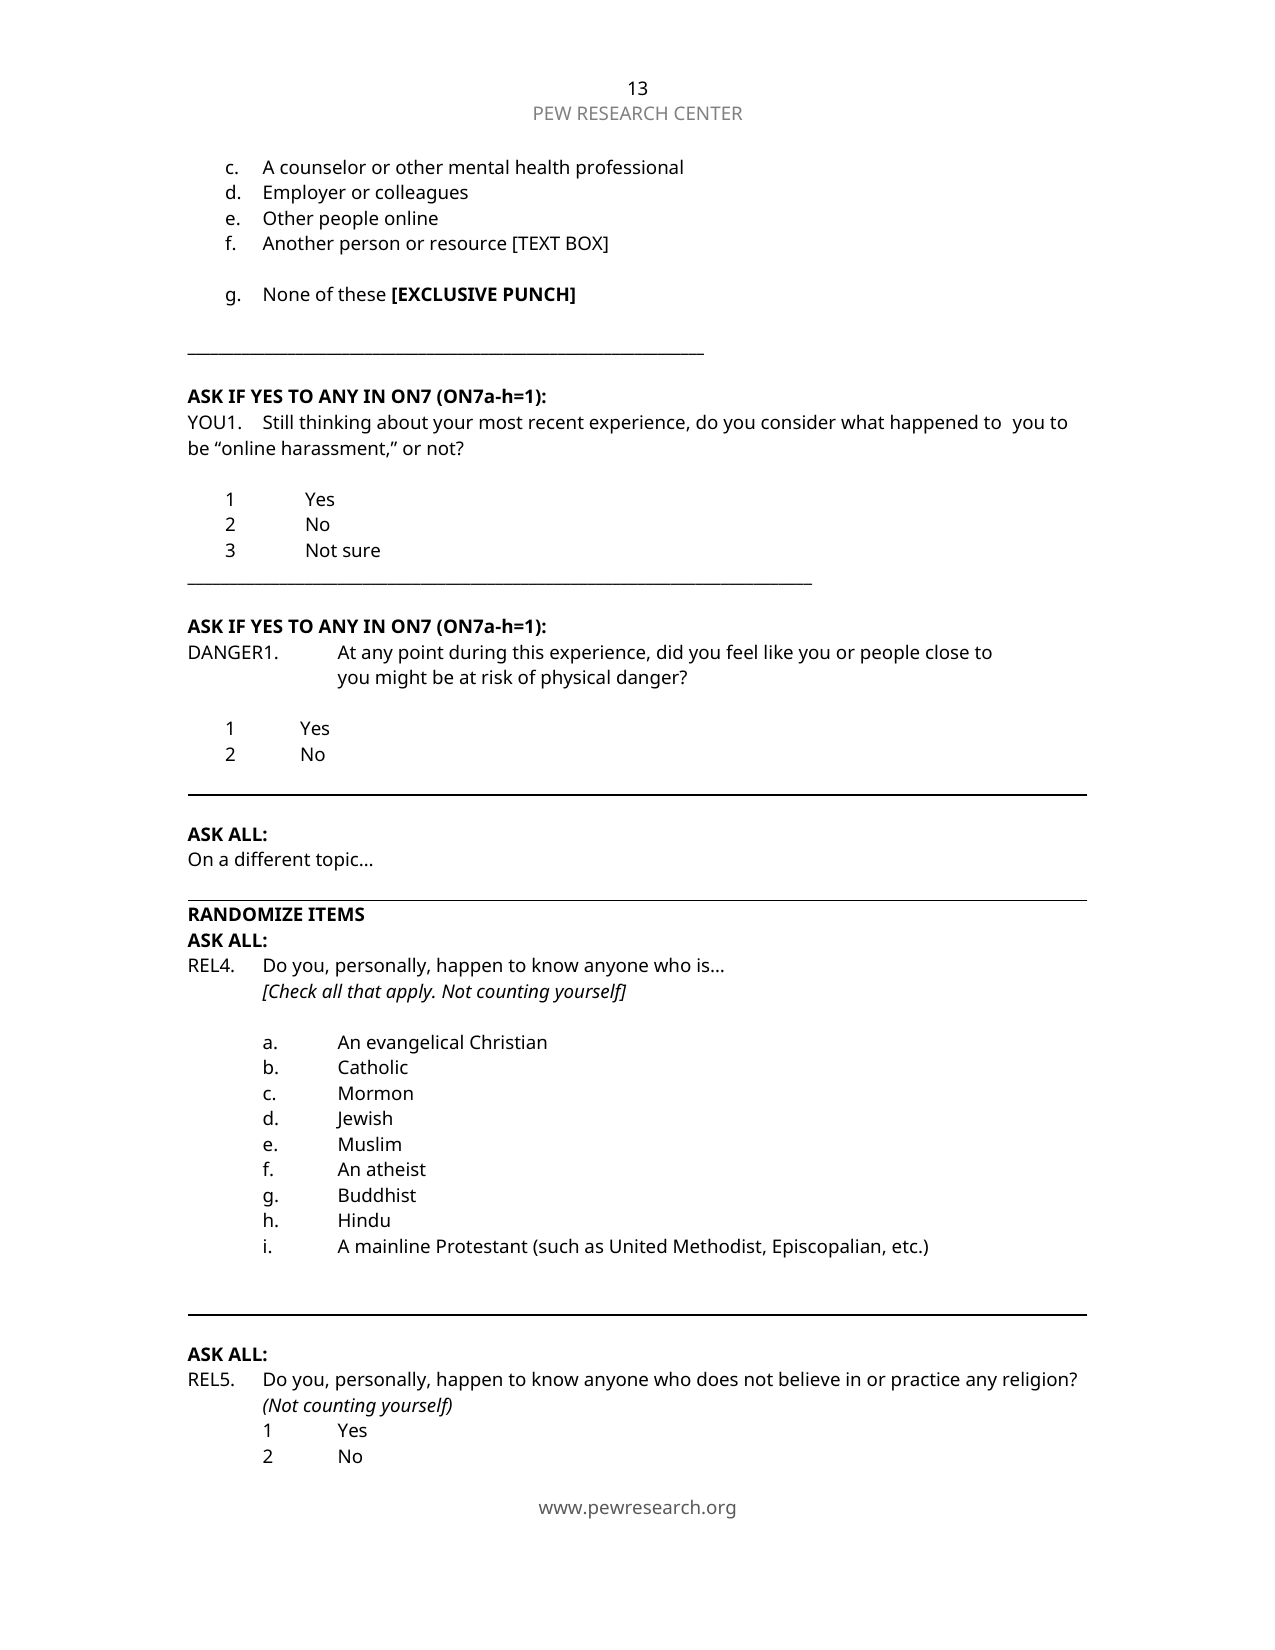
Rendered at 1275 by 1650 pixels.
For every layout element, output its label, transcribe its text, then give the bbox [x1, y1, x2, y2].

text h. Hindu [262, 1208, 1087, 1233]
list Employer or colleagues [225, 179, 1087, 205]
text ASK ALL: [187, 1341, 1087, 1367]
list Other people online [225, 205, 1087, 231]
text b. Catholic [262, 1054, 1087, 1080]
text On a different topic… [187, 847, 1087, 872]
text e. Muslim [262, 1131, 1087, 1157]
text i. A mainline Protestant (such as United Methodist, Episcopalian, etc.) [262, 1233, 1087, 1259]
text a. An evangelical Christian [262, 1029, 1087, 1054]
text f. An atheist [262, 1157, 1087, 1182]
list None of these [EXCLUSIVE PUNCH] [225, 282, 1087, 307]
text REL4. Do you, personally, happen to know anyone who is… [187, 952, 1087, 978]
text ASK IF YES TO ANY IN ON7 (ON7a-h=1): YOU1. Still thinking about your most recent experience, do you consider what happened to you to be “online harassment,” or not? [187, 384, 1087, 460]
text c. Mormon [262, 1080, 1087, 1106]
list No [225, 741, 1087, 767]
text ASK ALL: [187, 821, 1087, 847]
list No [262, 1443, 1087, 1469]
text g. Buddhist [262, 1182, 1087, 1208]
list A counselor or other mental health professional [225, 154, 1087, 179]
text d. Jewish [262, 1106, 1087, 1131]
list Yes [225, 716, 1087, 741]
list Yes [262, 1418, 1087, 1443]
text ASK ALL: [187, 927, 1087, 952]
text ___________________________________________________________________ [187, 333, 1087, 358]
text RANDOMIZE ITEMS [187, 901, 1087, 927]
list Yes [225, 486, 1087, 511]
list No [225, 511, 1087, 537]
list Another person or resource [TEXT BOX] [225, 231, 1087, 256]
text [Check all that apply. Not counting yourself] [187, 978, 1087, 1003]
text ___________________________________________________________________________ [187, 562, 1087, 588]
text ASK IF YES TO ANY IN ON7 (ON7a-h=1): DANGER1. At any point during this experience, did you feel like you or people close to you might be at risk of physical danger? [187, 613, 1087, 690]
text REL5. Do you, personally, happen to know anyone who does not believe in or practice any religion? (Not counting yourself) [187, 1367, 1087, 1418]
list Not sure [225, 537, 1087, 562]
